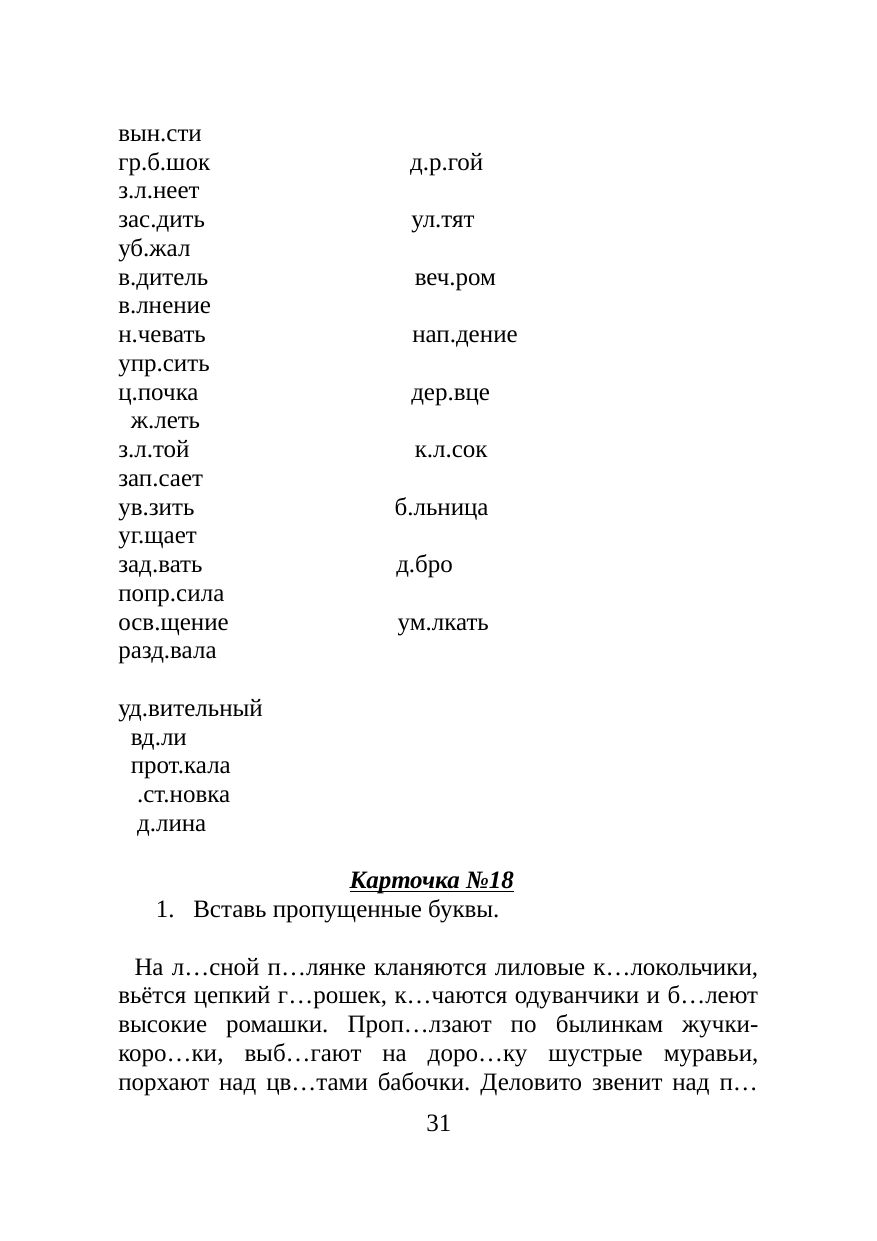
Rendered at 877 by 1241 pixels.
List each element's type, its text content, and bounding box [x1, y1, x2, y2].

text зас.дить ул.тят уб.жал [118, 204, 759, 262]
text зад.вать д.бро попр.сила [118, 549, 759, 607]
text з.л.той к.л.сок зап.сает [118, 434, 759, 492]
text д.лина [118, 808, 759, 837]
text вд.ли [118, 722, 759, 751]
text ц.почка дер.вце [118, 377, 759, 406]
text н.чевать нап.дение упр.сить [118, 319, 759, 377]
text осв.щение ум.лкать разд.вала [118, 607, 759, 664]
text Карточка №18 [118, 866, 759, 894]
list Вставь пропущенные буквы. [156, 894, 759, 923]
text ж.леть [118, 406, 759, 434]
text .ст.новка [118, 779, 759, 808]
text ув.зить б.льница уг.щает [118, 492, 759, 549]
text в.дитель веч.ром в.лнение [118, 262, 759, 319]
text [118, 952, 759, 1096]
text гр.б.шок д.р.гой з.л.неет [118, 147, 759, 204]
text вын.сти [118, 118, 759, 147]
text прот.кала [118, 751, 759, 779]
text уд.вительный [118, 693, 759, 722]
